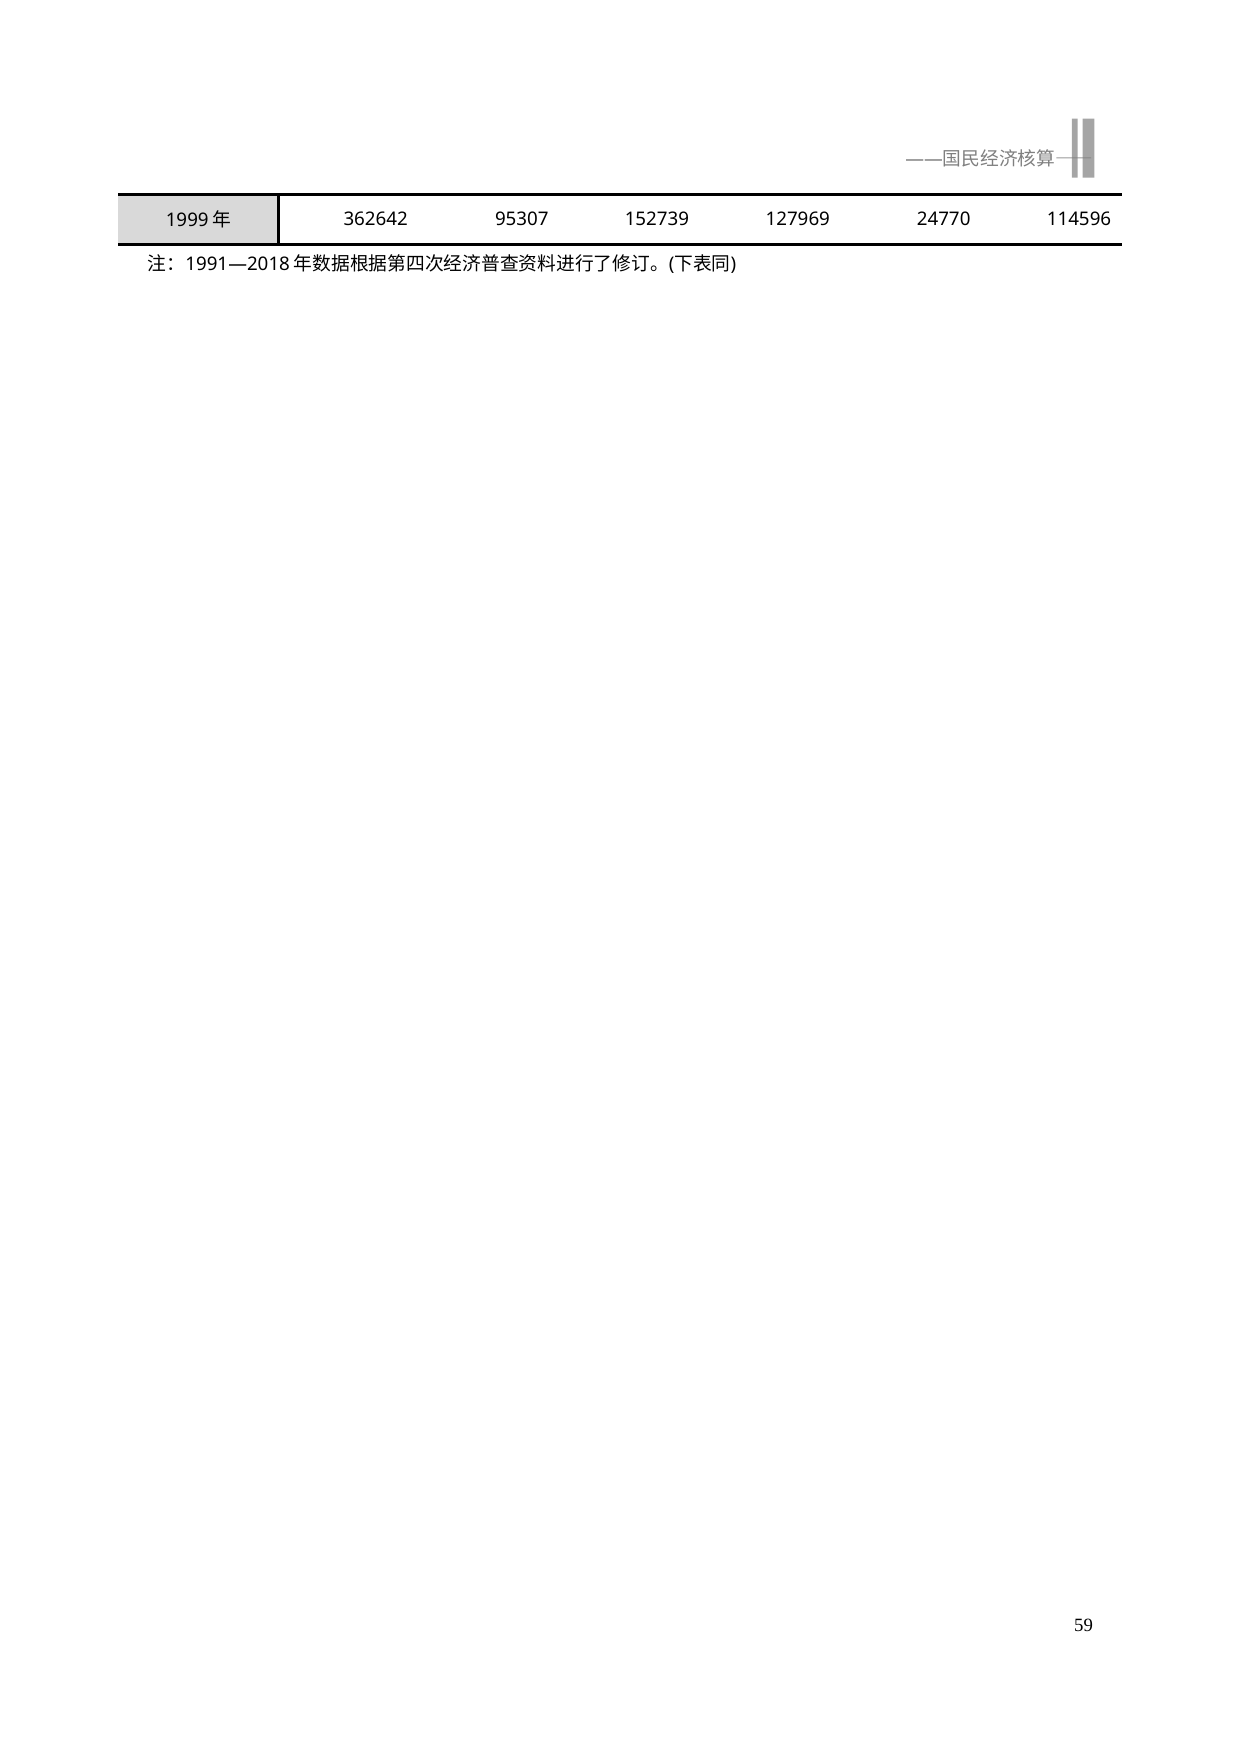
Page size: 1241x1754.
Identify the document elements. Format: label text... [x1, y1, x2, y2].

table_cell 95307 [419, 196, 559, 243]
table_cell 1999年 [118, 196, 277, 243]
table_cell 152739 [560, 196, 700, 243]
text 注：1991—2018年数据根据第四次经济普查资料进行了修订。(下表同) [148, 246, 1092, 279]
table_cell 114596 [981, 196, 1122, 243]
table_cell 24770 [841, 196, 981, 243]
table_cell 127969 [700, 196, 841, 243]
table_cell 362642 [280, 196, 419, 243]
